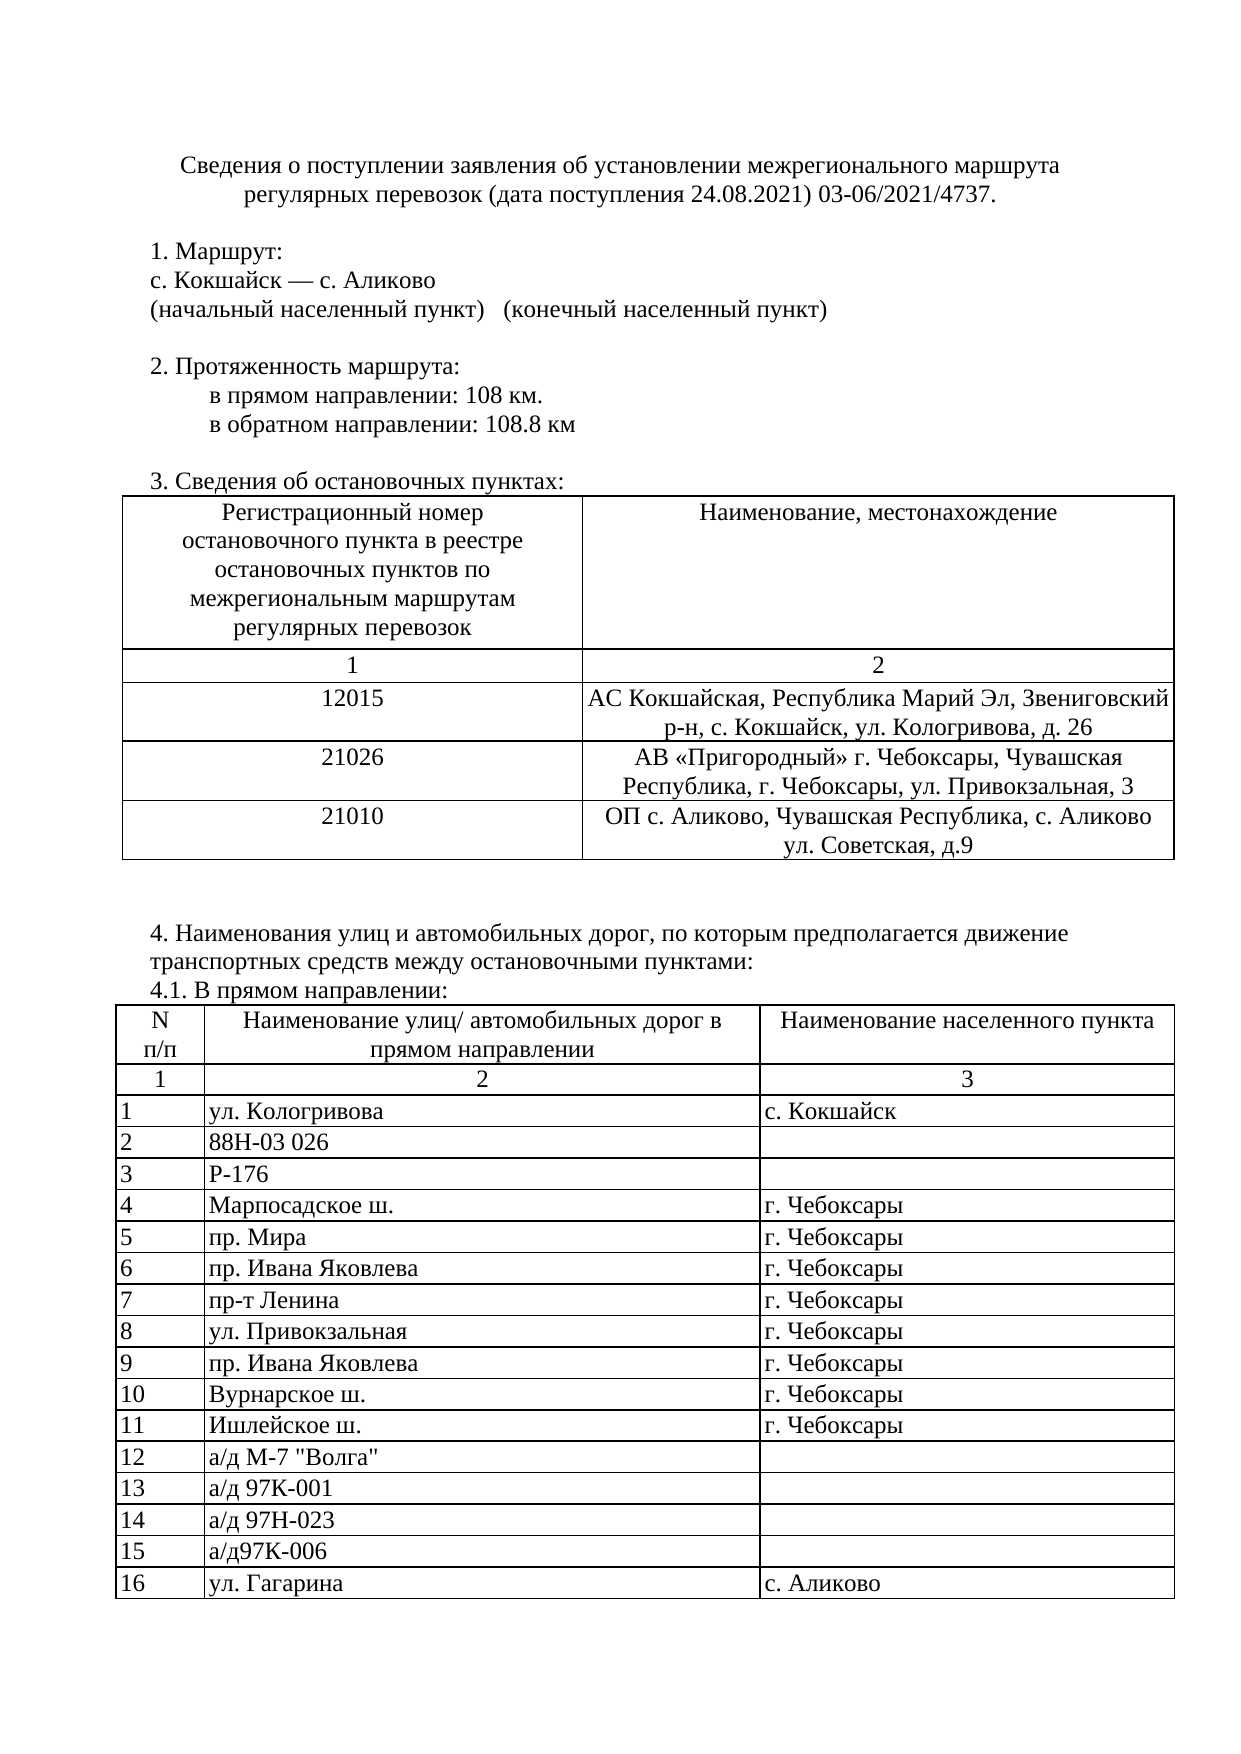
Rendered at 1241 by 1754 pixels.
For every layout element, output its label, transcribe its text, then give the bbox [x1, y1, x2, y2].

table_cell 12015 [123, 683, 582, 740]
table_cell г. Чебоксары [761, 1285, 1174, 1314]
table_cell АС Кокшайская, Республика Марий Эл, Звениговский р-н, с. Кокшайск, ул. Кологривова, д. 26 [583, 683, 1173, 740]
table_cell 6 [117, 1253, 204, 1283]
table_cell Вурнарское ш. [205, 1379, 759, 1409]
table_cell г. Чебоксары [761, 1411, 1174, 1440]
table_cell г. Чебоксары [761, 1222, 1174, 1252]
table_cell [761, 1159, 1174, 1189]
table_cell г. Чебоксары [761, 1348, 1174, 1377]
text 2. Протяженность маршрута: [150, 351, 1090, 380]
table_cell [761, 1473, 1174, 1503]
table_cell 88Н-03 026 [205, 1127, 759, 1157]
table_cell 4 [117, 1190, 204, 1220]
table_cell ул. Гагарина [205, 1568, 759, 1598]
table_cell [761, 1127, 1174, 1157]
table_cell а/д 97Н-023 [205, 1505, 759, 1535]
table_cell а/д М-7 "Волга" [205, 1442, 759, 1472]
table_cell а/д 97К-001 [205, 1473, 759, 1503]
table_cell 8 [117, 1316, 204, 1346]
table_cell а/д97К-006 [205, 1536, 759, 1566]
table_cell Р-176 [205, 1159, 759, 1189]
table_header Наименование населенного пункта [761, 1006, 1174, 1063]
table_cell [761, 1442, 1174, 1472]
table_cell 15 [117, 1536, 204, 1566]
table_cell с. Аликово [761, 1568, 1174, 1598]
text с. Кокшайск — с. Аликово [150, 265, 1090, 294]
table_cell Ишлейское ш. [205, 1411, 759, 1440]
table_cell [761, 1536, 1174, 1566]
table_cell ул. Привокзальная [205, 1316, 759, 1346]
text в обратном направлении: 108.8 км [150, 409, 1090, 437]
table_cell 1 [117, 1065, 204, 1094]
text 1. Маршрут: [150, 236, 1090, 265]
table_cell 1 [117, 1096, 204, 1126]
table_cell 11 [117, 1411, 204, 1440]
table_cell ул. Кологривова [205, 1096, 759, 1126]
table_header Регистрационный номер остановочного пункта в реестре остановочных пунктов по межрегиональным маршрутам регулярных перевозок [123, 497, 582, 648]
table_cell 3 [761, 1065, 1174, 1094]
table_cell 9 [117, 1348, 204, 1377]
table_cell г. Чебоксары [761, 1253, 1174, 1283]
table_cell пр-т Ленина [205, 1285, 759, 1314]
table_cell 2 [117, 1127, 204, 1157]
table_header Наименование, местонахождение [583, 497, 1173, 648]
table_cell 21026 [123, 742, 582, 799]
table_cell 13 [117, 1473, 204, 1503]
table_cell пр. Ивана Яковлева [205, 1253, 759, 1283]
table_cell г. Чебоксары [761, 1190, 1174, 1220]
table_cell 7 [117, 1285, 204, 1314]
table_header N п/п [117, 1006, 204, 1063]
text в прямом направлении: 108 км. [150, 380, 1090, 409]
table_cell 1 [123, 650, 582, 681]
table_cell г. Чебоксары [761, 1316, 1174, 1346]
table_cell г. Чебоксары [761, 1379, 1174, 1409]
table_cell 21010 [123, 801, 582, 858]
text 3. Сведения об остановочных пунктах: [150, 466, 1090, 495]
text (начальный населенный пункт) (конечный населенный пункт) [150, 294, 1090, 322]
text 4. Наименования улиц и автомобильных дорог, по которым предполагается движение транспортных средств между остановочными пунктами: [150, 918, 1090, 975]
table_cell ОП с. Аликово, Чувашская Республика, с. Аликово ул. Советская, д.9 [583, 801, 1173, 858]
table_header Наименование улиц/ автомобильных дорог в прямом направлении [205, 1006, 759, 1063]
table_cell Марпосадское ш. [205, 1190, 759, 1220]
table_cell 16 [117, 1568, 204, 1598]
table_cell 2 [583, 650, 1173, 681]
table_cell пр. Ивана Яковлева [205, 1348, 759, 1377]
table_cell 2 [205, 1065, 759, 1094]
table_cell [761, 1505, 1174, 1535]
text 4.1. В прямом направлении: [150, 975, 1090, 1004]
table_cell с. Кокшайск [761, 1096, 1174, 1126]
table_cell 12 [117, 1442, 204, 1472]
table_cell пр. Мира [205, 1222, 759, 1252]
table_cell 10 [117, 1379, 204, 1409]
table_cell 14 [117, 1505, 204, 1535]
table_cell 5 [117, 1222, 204, 1252]
table_cell 3 [117, 1159, 204, 1189]
table_cell АВ «Пригородный» г. Чебоксары, Чувашская Республика, г. Чебоксары, ул. Привокзальная, 3 [583, 742, 1173, 799]
text Сведения о поступлении заявления об установлении межрегионального маршрута регулярных перевозок (дата поступления 24.08.2021) 03-06/2021/4737. [150, 150, 1090, 207]
